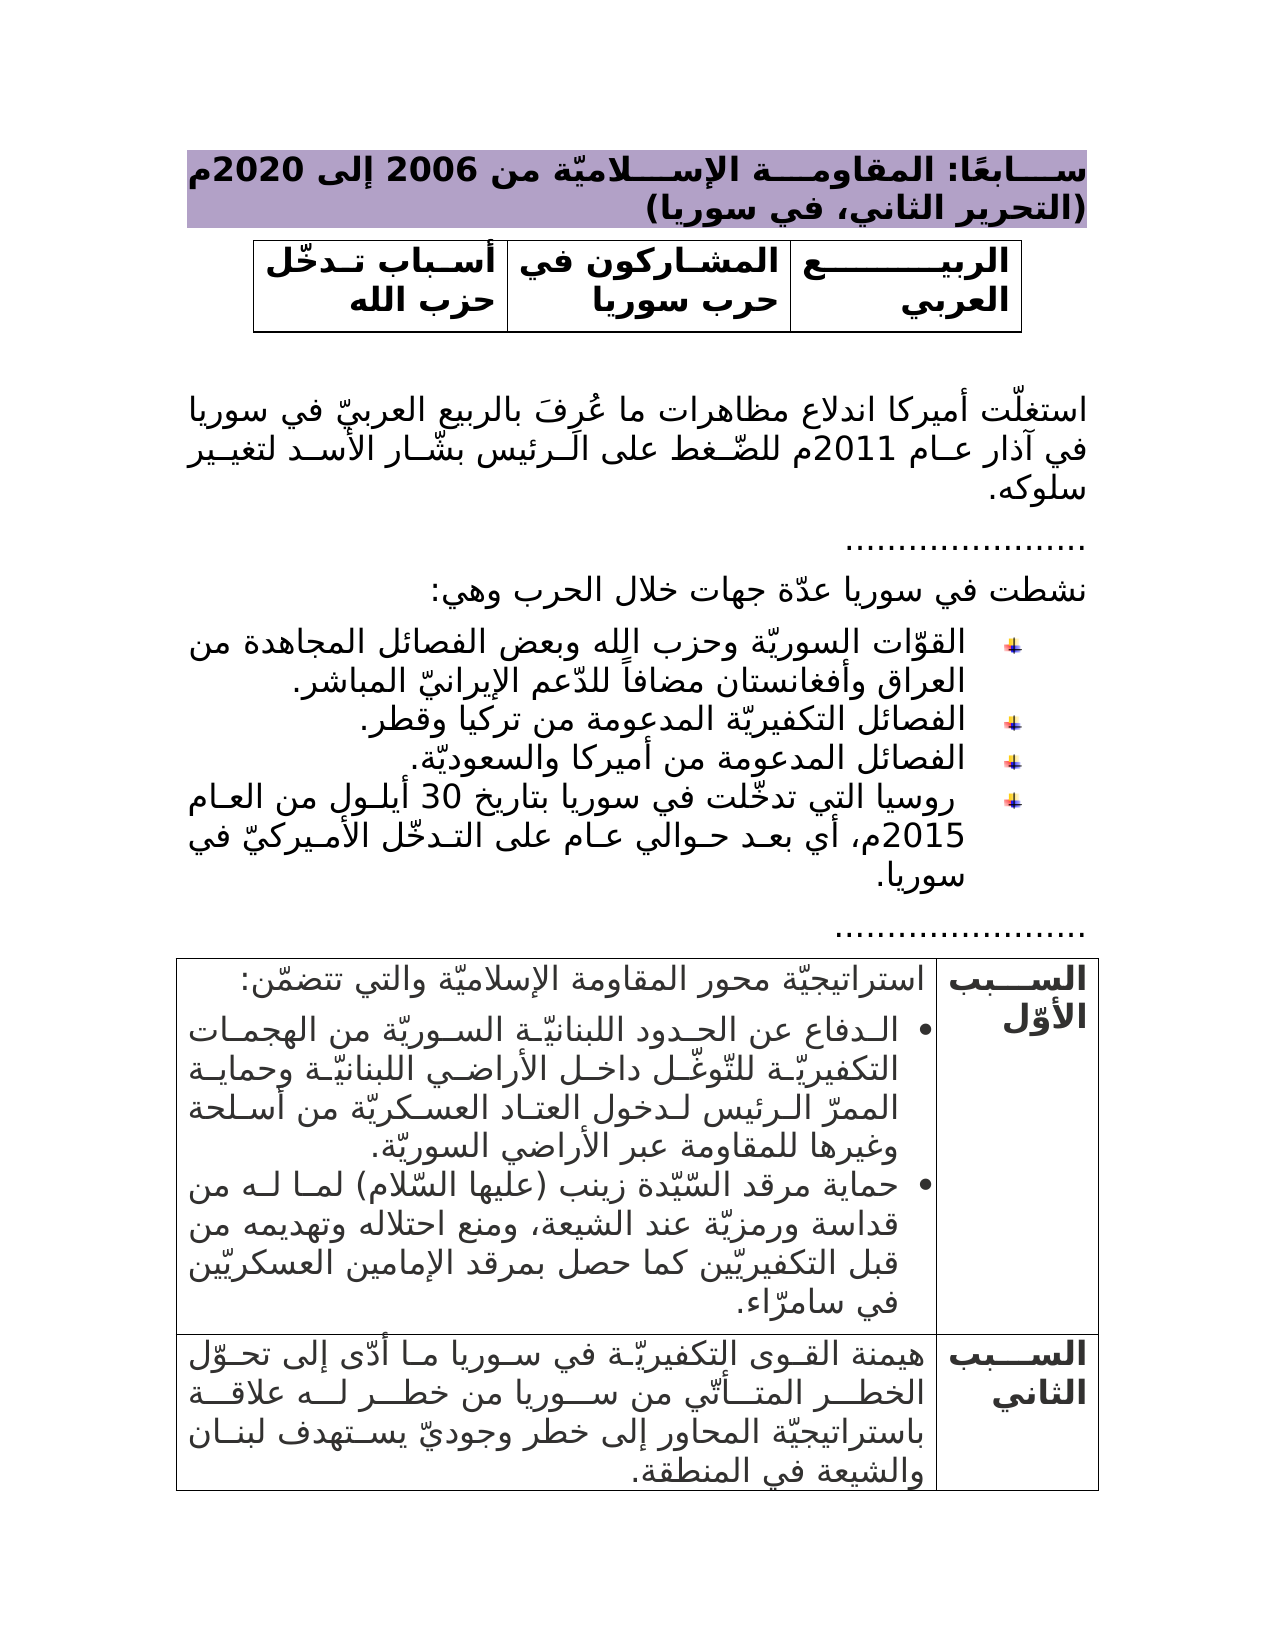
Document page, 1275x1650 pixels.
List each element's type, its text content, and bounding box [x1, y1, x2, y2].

text استغلّت أميركا اندلاع مظاهرات ما عُرِفَ بالربيع العربيّ في سوريا في آذار عام 2011م للضّغط على الرئيس بشّار الأسد لتغيير سلوكه. [187, 390, 1087, 507]
text ....................... [187, 519, 1087, 558]
picture [1004, 791, 1022, 809]
table_cell السبب الثاني [937, 1335, 1098, 1490]
table_header الربيع العربي [791, 241, 1021, 331]
list الفصائل المدعومة من أميركا والسعوديّة. [187, 739, 1004, 778]
table_header السبب الأوّل [937, 959, 1098, 1334]
text ........................ [187, 907, 1087, 946]
table_header استراتيجيّة محور المقاومة الإسلاميّة والتي تتضمّن: الدفاع عن الحدود اللبنانيّة السوريّة من الهجمات التكفيريّة للتّوغّل داخل الأراضي اللبنانيّة وحماية الممرّ الرئيس لدخول العتاد العسكريّة من أسلحة وغيرها للمقاومة عبر الأراضي السوريّة. حماية مرقد السّيّدة زينب (عليها السّلام) لما له من قداسة ورمزيّة عند الشيعة، ومنع احتلاله وتهديمه من قبل التكفيريّين كما حصل بمرقد الإمامين العسكريّين في سامرّاء. [177, 959, 936, 1334]
picture [1004, 714, 1022, 731]
list الفصائل التكفيريّة المدعومة من تركيا وقطر. [187, 700, 1004, 739]
list روسيا التي تدخّلت في سوريا بتاريخ 30 أيلول من العام 2015م، أي بعد حوالي عام على التدخّل الأميركيّ في سوريا. [187, 778, 1004, 894]
picture [1004, 753, 1022, 770]
table_cell هيمنة القوى التكفيريّة في سوريا ما أدّى إلى تحوّل الخطر المتأتّي من سوريا من خطر له علاقة باستراتيجيّة المحاور إلى خطر وجوديّ يستهدف لبنان والشيعة في المنطقة. [177, 1335, 936, 1490]
text نشطت في سوريا عدّة جهات خلال الحرب وهي: [187, 571, 1087, 610]
text سابعًا: المقاومة الإسلاميّة من 2006 إلى 2020م (التحرير الثاني، في سوريا) [187, 150, 1087, 228]
table_header أسباب تدخّل حزب الله [254, 241, 507, 331]
picture [1004, 636, 1022, 654]
table_header المشاركون في حرب سوريا [508, 241, 790, 331]
list القوّات السوريّة وحزب الله وبعض الفصائل المجاهدة من العراق وأفغانستان مضافاً للدّعم الإيرانيّ المباشر. [187, 622, 1004, 700]
